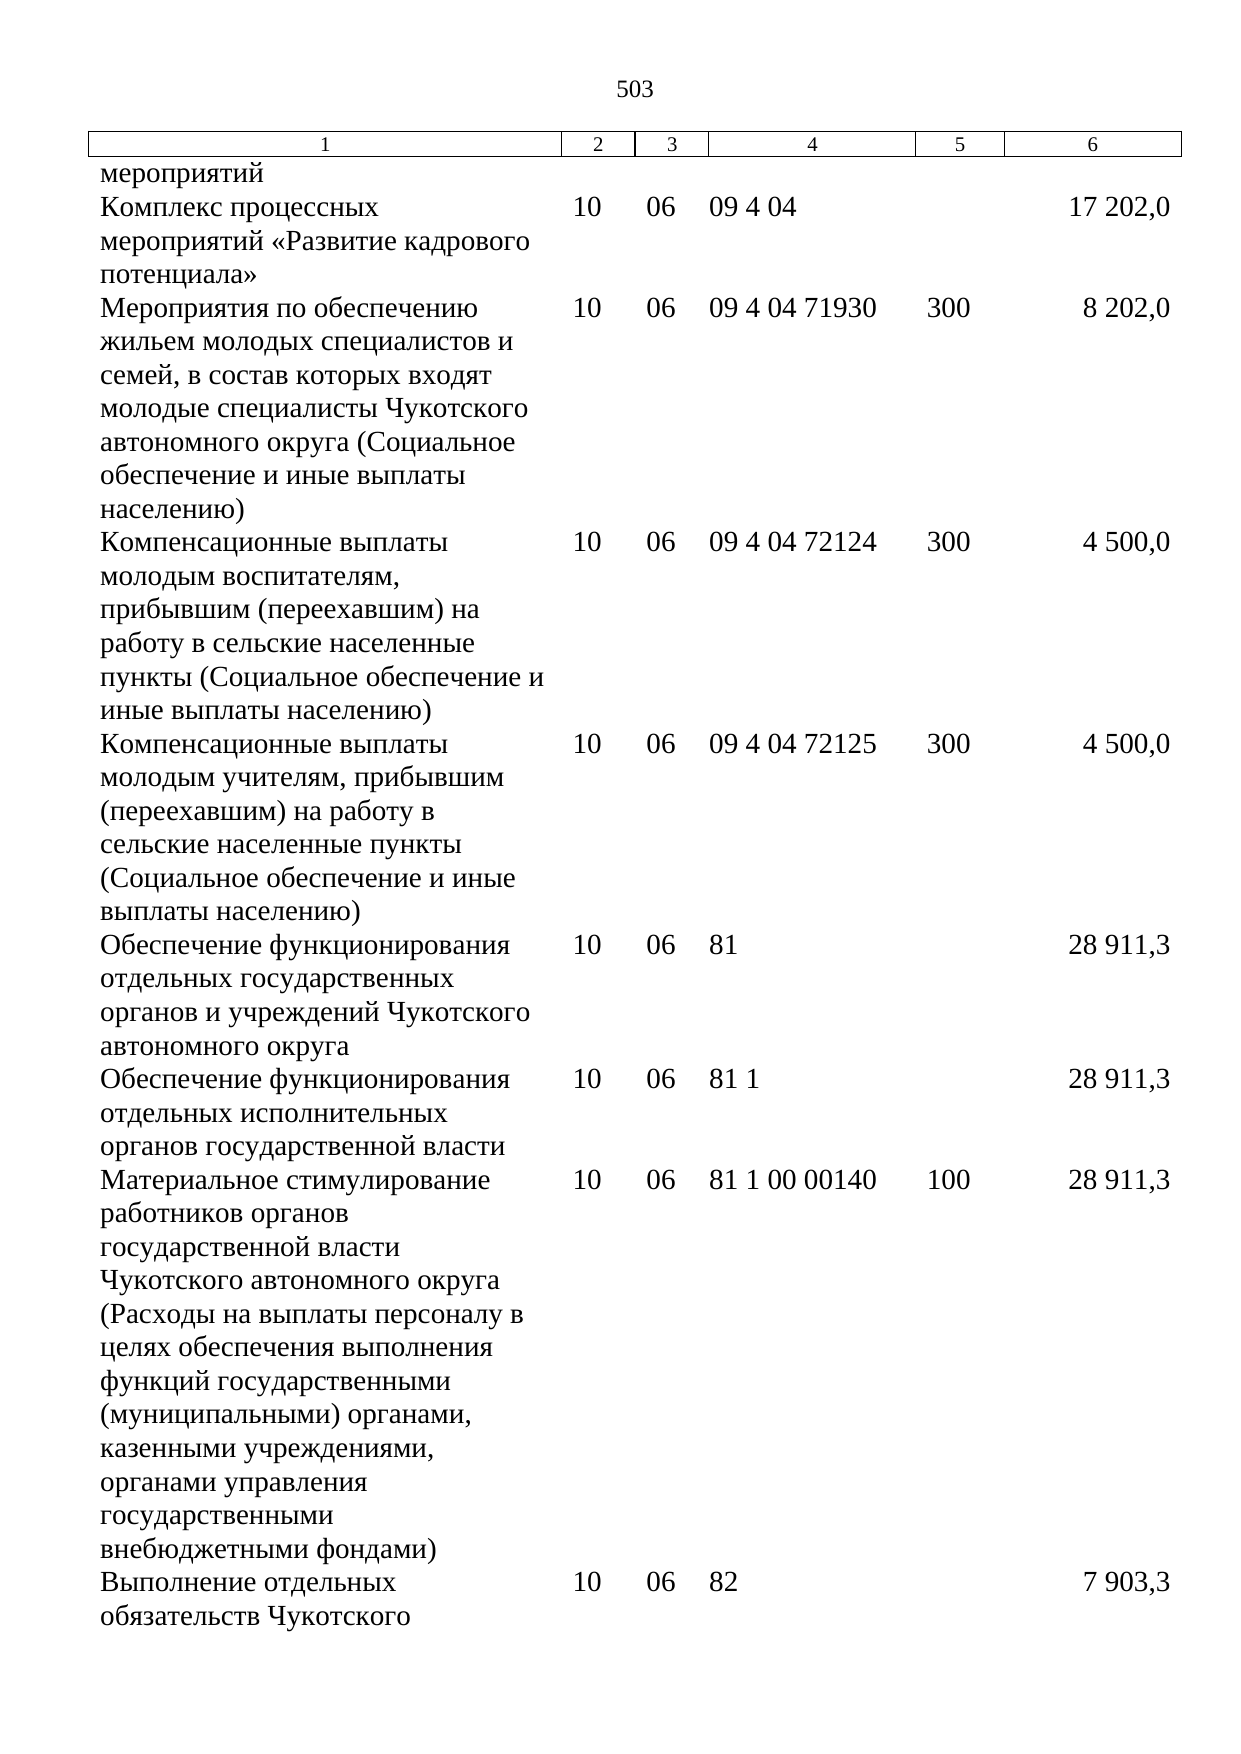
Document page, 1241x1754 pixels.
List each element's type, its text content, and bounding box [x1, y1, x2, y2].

table_header 6 [1005, 132, 1181, 156]
table_header 4 [709, 132, 915, 156]
table_header 2 [562, 132, 634, 156]
table_header 5 [916, 132, 1004, 156]
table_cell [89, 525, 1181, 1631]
table_header 1 [89, 132, 561, 156]
table_header 3 [636, 132, 708, 156]
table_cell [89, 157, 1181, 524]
